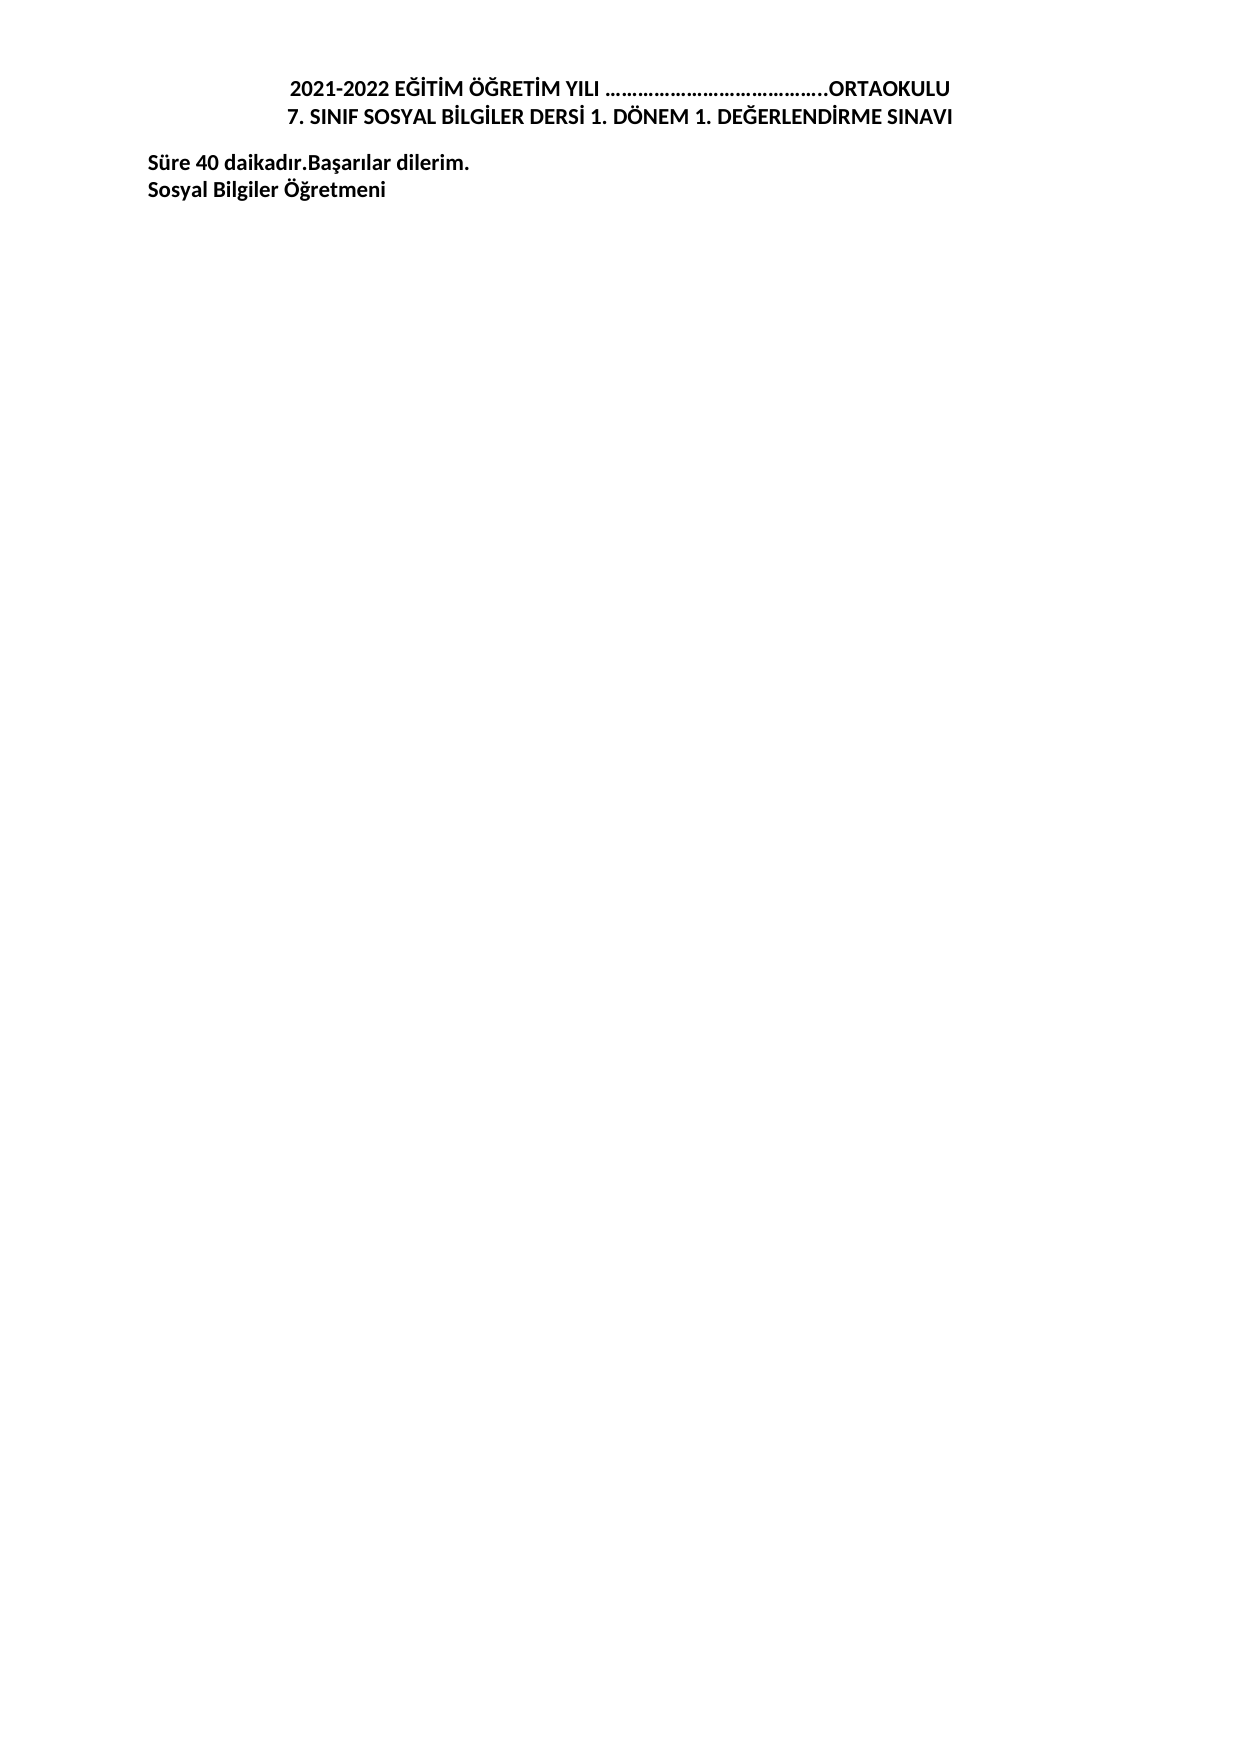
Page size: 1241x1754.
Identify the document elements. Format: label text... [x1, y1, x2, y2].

text Sosyal Bilgiler Öğretmeni [148, 176, 583, 204]
text Süre 40 daikadır.Başarılar dilerim. [148, 148, 583, 176]
